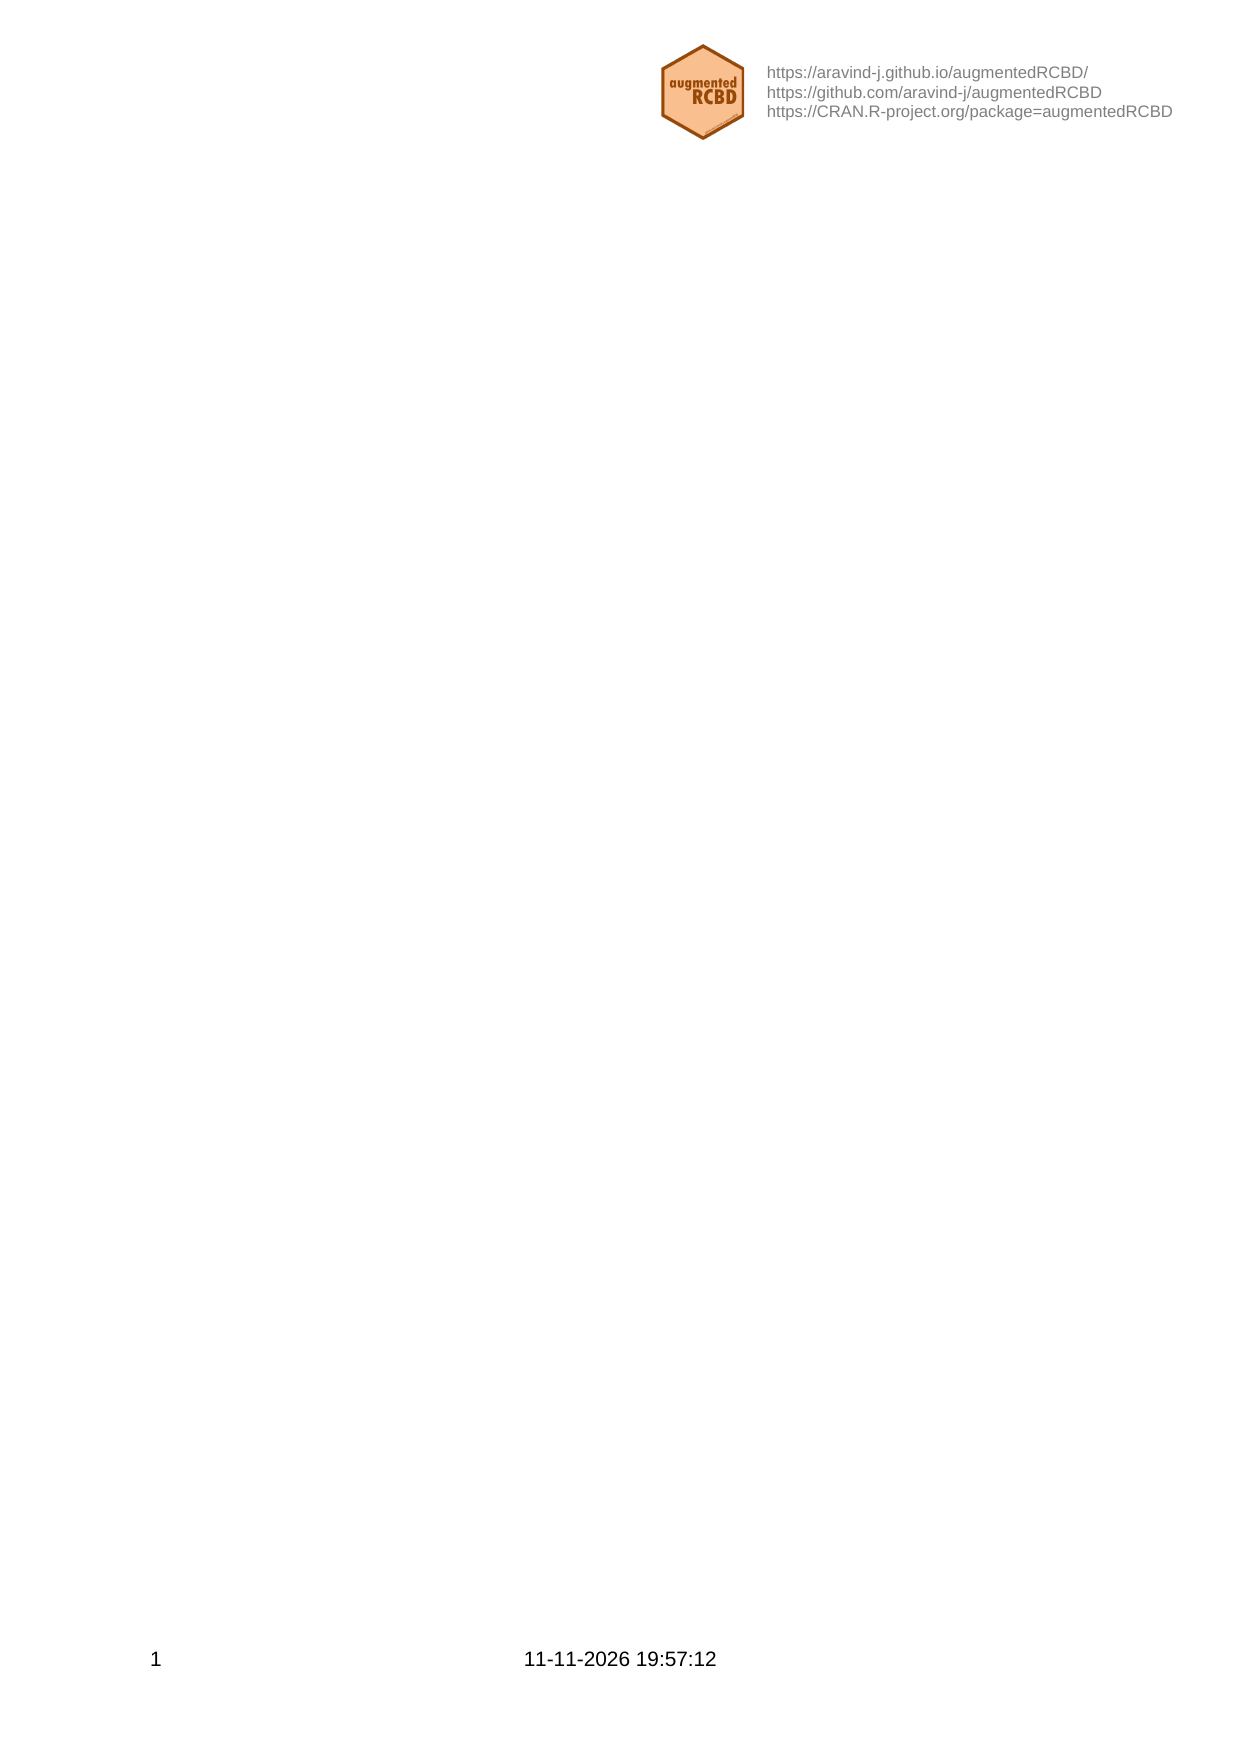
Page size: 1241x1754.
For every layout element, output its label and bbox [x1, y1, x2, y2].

picture [661, 44, 745, 140]
